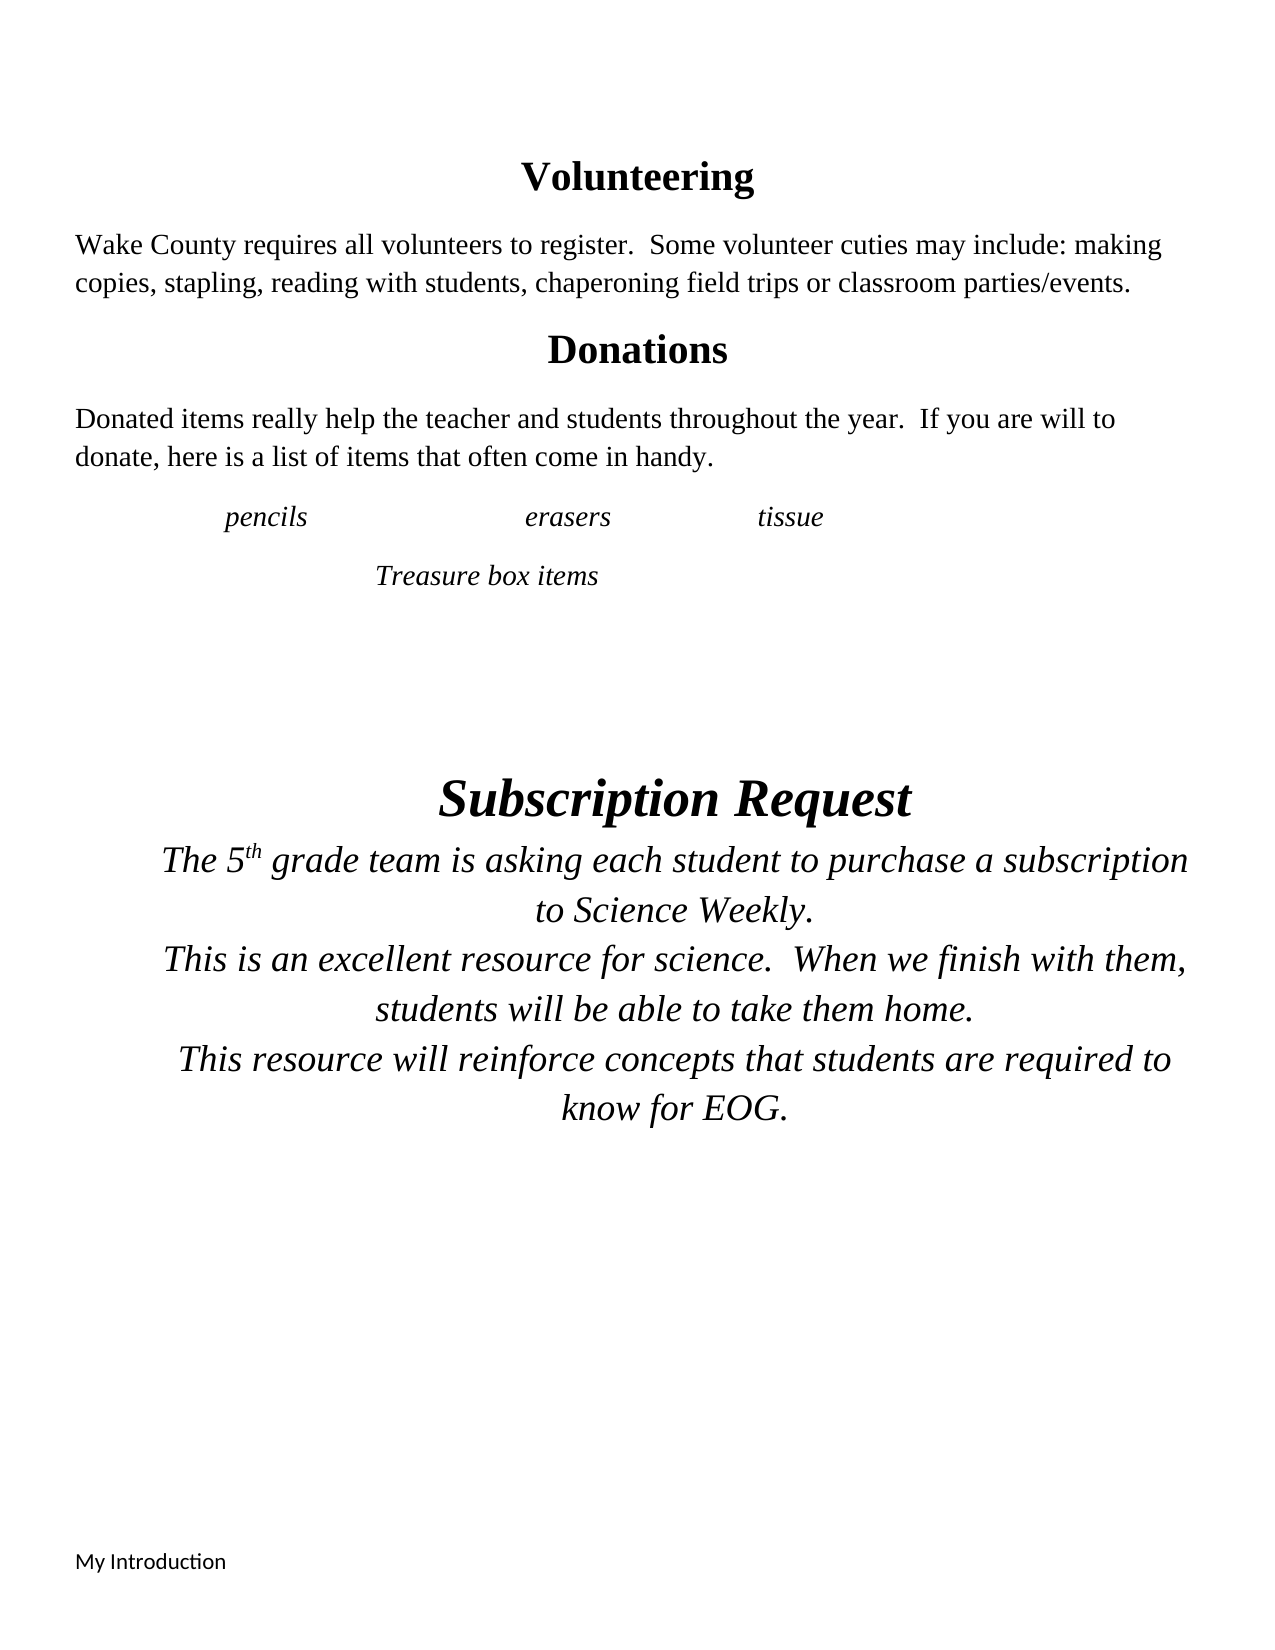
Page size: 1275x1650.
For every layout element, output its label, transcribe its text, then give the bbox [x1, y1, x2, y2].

text pencils erasers tissue [75, 499, 1200, 532]
text Donations [75, 325, 1200, 373]
list The 5th grade team is asking each student to purchase a subscription to Science Weekly. [150, 838, 1200, 930]
list This resource will reinforce concepts that students are required to know for EOG. [150, 1036, 1200, 1129]
text Treasure box items [75, 558, 1200, 592]
list This is an excellent resource for science. When we finish with them, students will be able to take them home. [150, 937, 1200, 1029]
text Donated items really help the teacher and students throughout the year. If you are will to donate, here is a list of items that often come in handy. [75, 401, 1200, 473]
list Subscription Request [150, 766, 1200, 828]
text Wake County requires all volunteers to register. Some volunteer cuties may include: making copies, stapling, reading with students, chaperoning field trips or classroom parties/events. [75, 227, 1200, 299]
text Volunteering [75, 151, 1200, 199]
